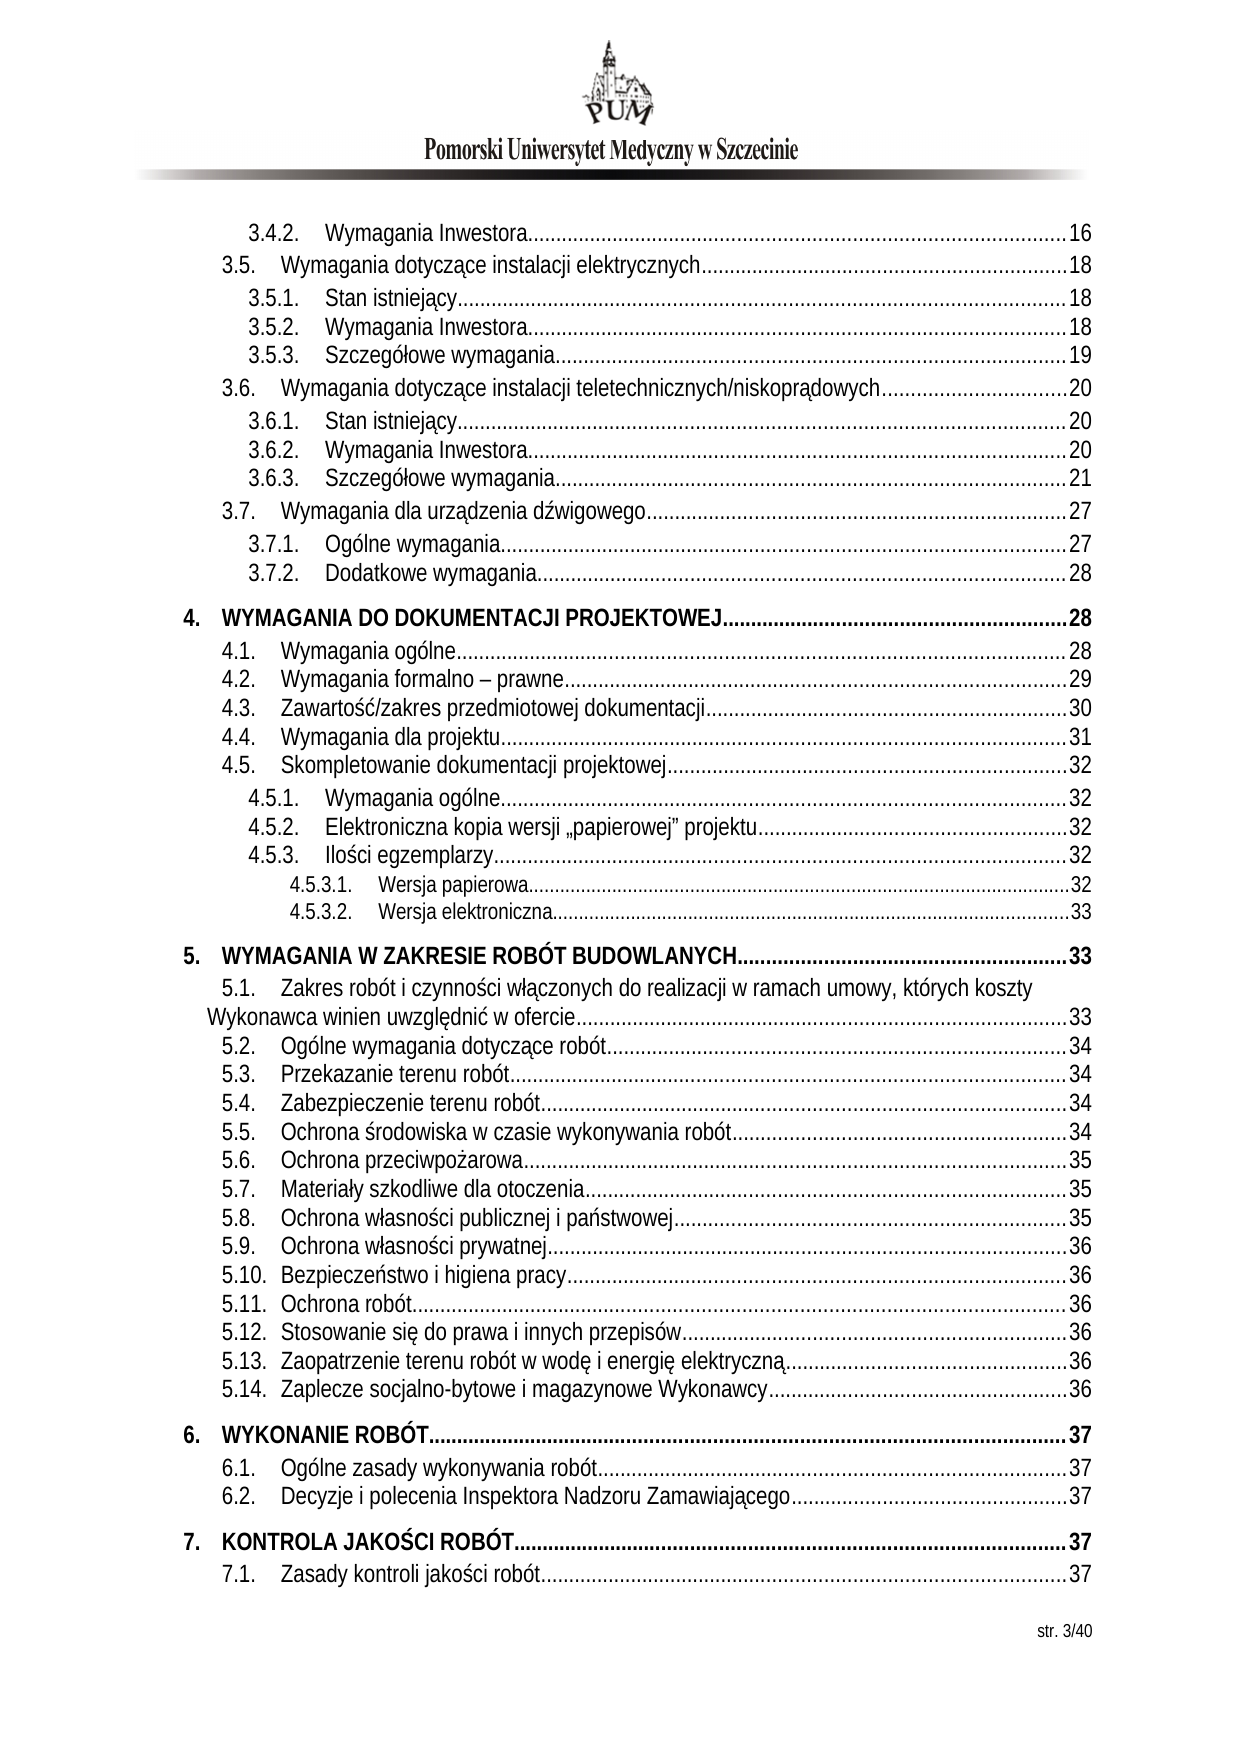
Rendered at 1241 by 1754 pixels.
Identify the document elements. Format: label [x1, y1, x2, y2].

picture [133, 40, 1089, 180]
